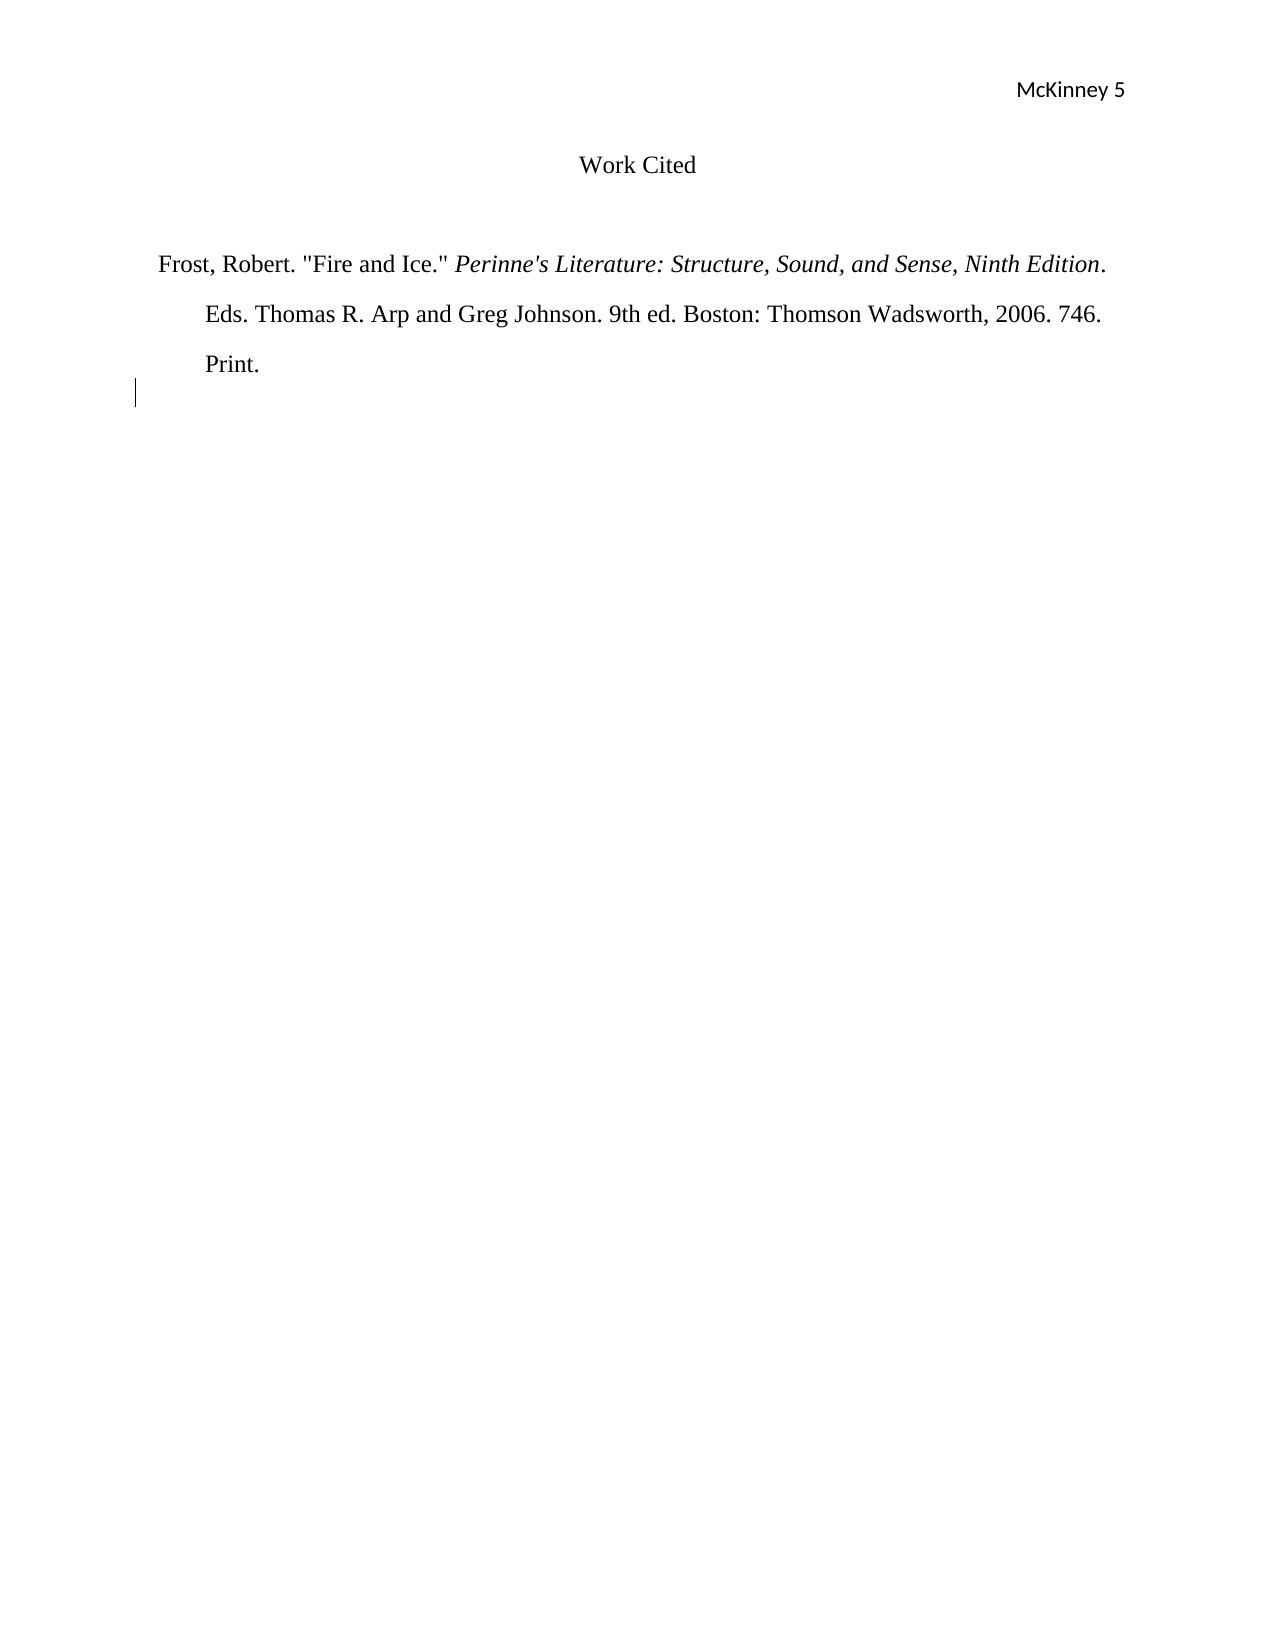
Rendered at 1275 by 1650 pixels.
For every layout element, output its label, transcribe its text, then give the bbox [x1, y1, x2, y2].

text Work Cited [150, 150, 1125, 179]
text Frost, Robert. "Fire and Ice." Perinne's Literature: Structure, Sound, and Sense, Ninth Edition. Eds. Thomas R. Arp and Greg Johnson. 9th ed. : Thomson , 2006. 746. Print. [158, 228, 1125, 378]
